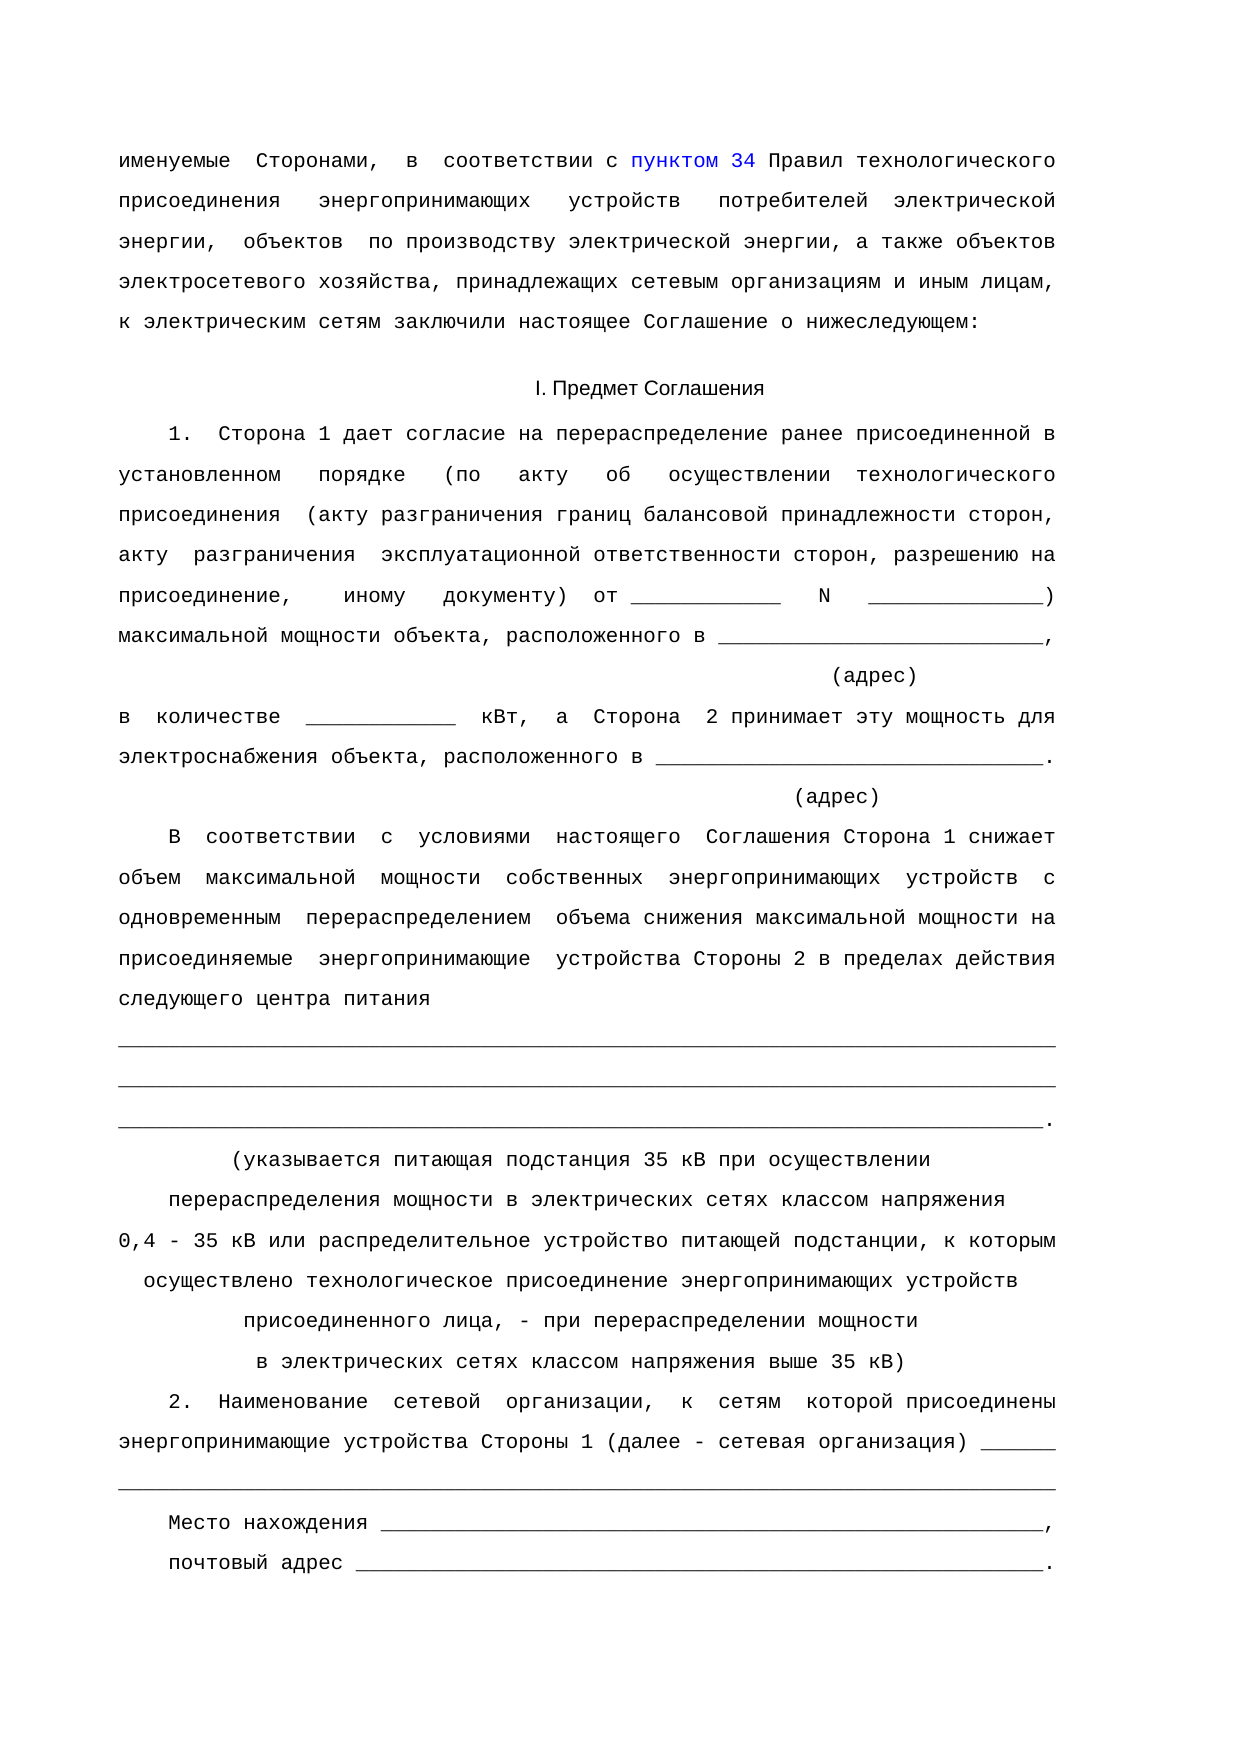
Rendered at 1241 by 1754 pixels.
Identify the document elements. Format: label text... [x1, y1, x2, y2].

text В соответствии с условиями настоящего Соглашения Сторона 1 снижает [118, 827, 1181, 850]
text в электрических сетях классом напряжения выше 35 кВ) [118, 1351, 1181, 1374]
text акту разграничения эксплуатационной ответственности сторон, разрешению на [118, 544, 1181, 568]
text установленном порядке (по акту об осуществлении технологического [118, 464, 1181, 487]
text присоединения (акту разграничения границ балансовой принадлежности сторон, [118, 504, 1181, 528]
text (указывается питающая подстанция 35 кВ при осуществлении [118, 1149, 1181, 1173]
text максимальной мощности объекта, расположенного в __________________________, [118, 625, 1181, 649]
text Место нахождения _____________________________________________________, [118, 1512, 1181, 1536]
text электросетевого хозяйства, принадлежащих сетевым организациям и иным лицам, [118, 271, 1181, 294]
text I. Предмет Соглашения [118, 376, 1181, 399]
text ___________________________________________________________________________ [118, 1068, 1181, 1092]
text 0,4 - 35 кВ или распределительное устройство питающей подстанции, к которым [118, 1230, 1181, 1253]
text энергопринимающие устройства Стороны 1 (далее - сетевая организация) ______ [118, 1431, 1181, 1455]
text присоединения энергопринимающих устройств потребителей электрической [118, 190, 1181, 214]
text 1. Сторона 1 дает согласие на перераспределение ранее присоединенной в [118, 423, 1181, 447]
text __________________________________________________________________________. [118, 1109, 1181, 1132]
text объем максимальной мощности собственных энергопринимающих устройств с [118, 867, 1181, 891]
text (адрес) [118, 665, 1181, 689]
text осуществлено технологическое присоединение энергопринимающих устройств [118, 1270, 1181, 1294]
text ___________________________________________________________________________ [118, 1472, 1181, 1495]
text присоединение, иному документу) от ____________ N ______________) [118, 585, 1181, 608]
text к электрическим сетям заключили настоящее Соглашение о нижеследующем: [118, 311, 1181, 335]
text ___________________________________________________________________________ [118, 1028, 1181, 1052]
text (адрес) [118, 786, 1181, 810]
text следующего центра питания [118, 988, 1181, 1011]
text электроснабжения объекта, расположенного в _______________________________. [118, 746, 1181, 769]
text одновременным перераспределением объема снижения максимальной мощности на [118, 907, 1181, 931]
text энергии, объектов по производству электрической энергии, а также объектов [118, 231, 1181, 254]
text в количестве ____________ кВт, а Сторона 2 принимает эту мощность для [118, 706, 1181, 729]
text 2. Наименование сетевой организации, к сетям которой присоединены [118, 1391, 1181, 1414]
text присоединенного лица, - при перераспределении мощности [118, 1310, 1181, 1334]
text присоединяемые энергопринимающие устройства Стороны 2 в пределах действия [118, 947, 1181, 971]
text почтовый адрес _______________________________________________________. [118, 1552, 1181, 1576]
text именуемые Сторонами, в соответствии с пунктом 34 Правил технологического [118, 150, 1181, 174]
text перераспределения мощности в электрических сетях классом напряжения [118, 1189, 1181, 1213]
